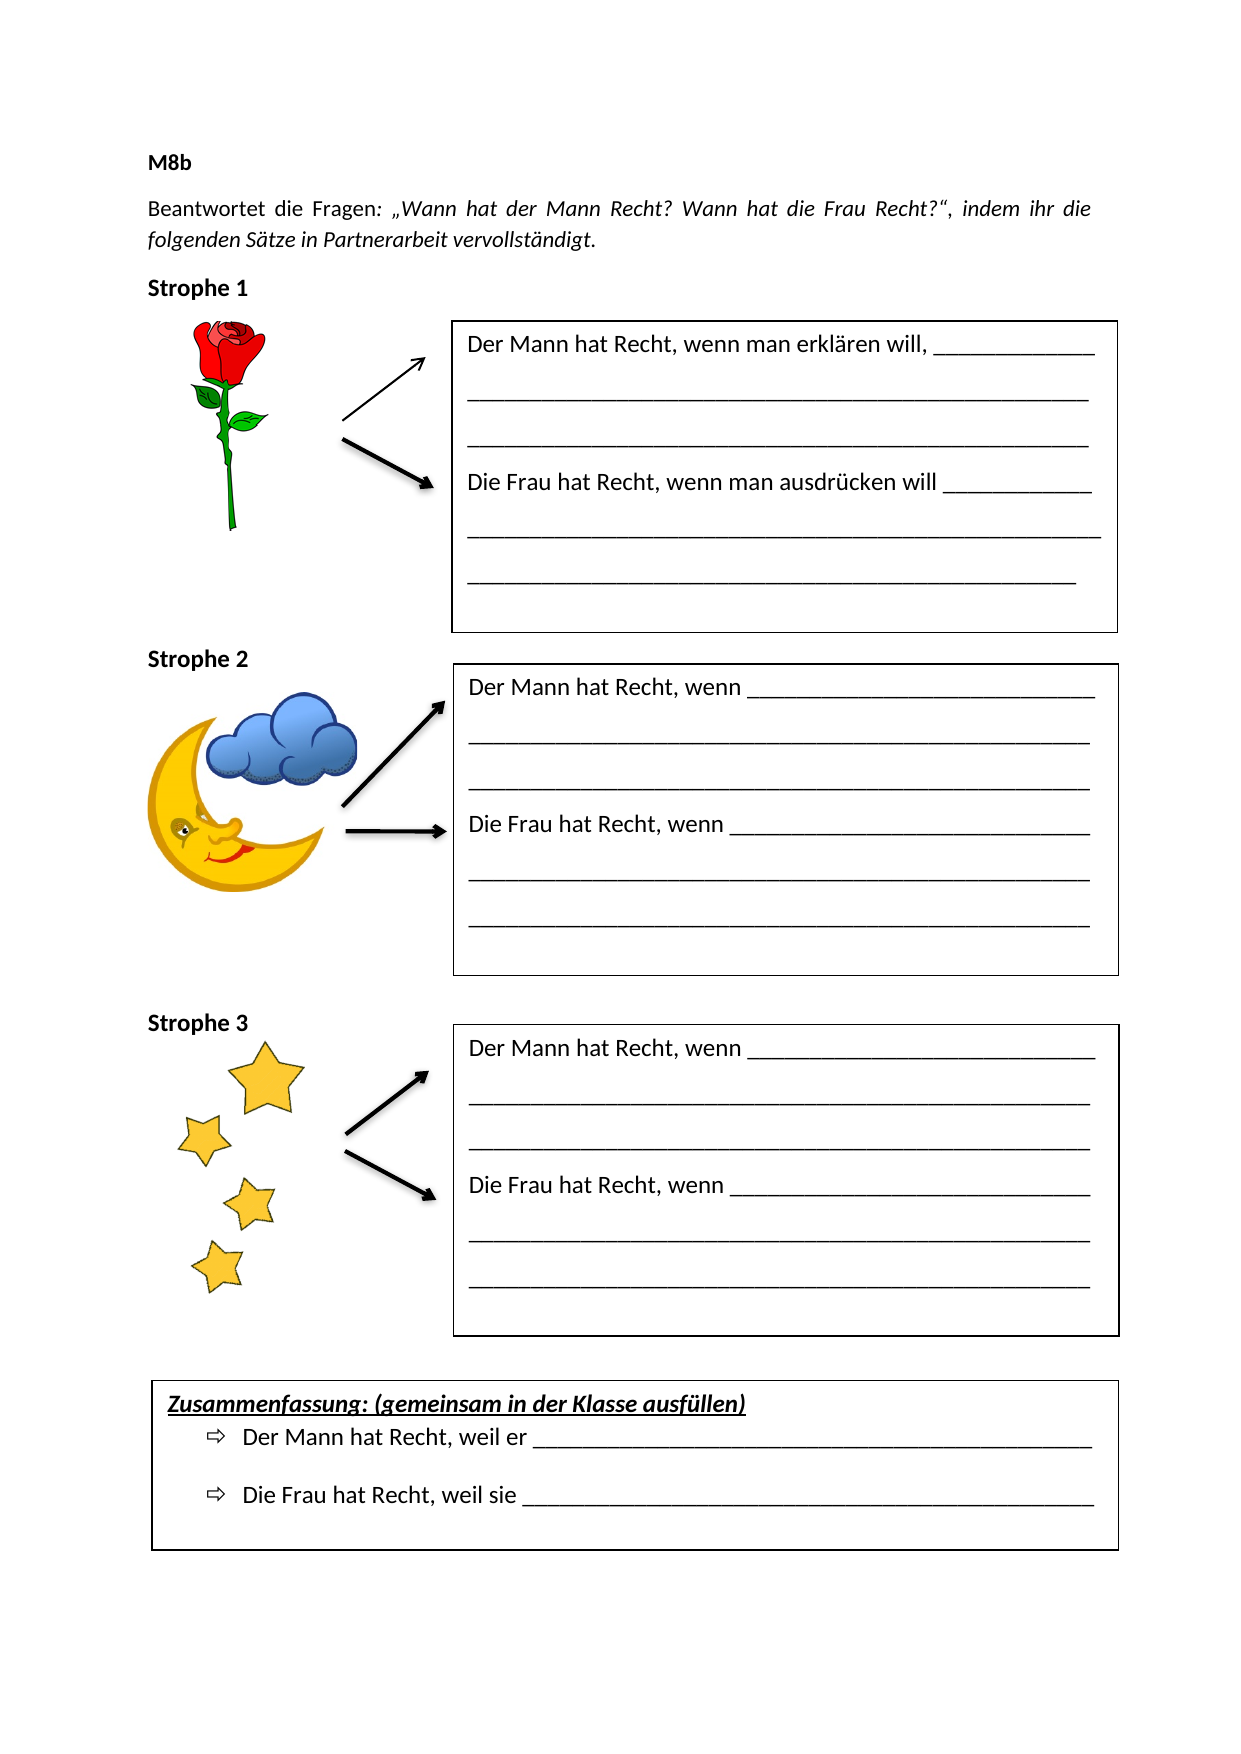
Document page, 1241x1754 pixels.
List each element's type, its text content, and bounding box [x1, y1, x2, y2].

text Strophe 1 [148, 272, 1092, 302]
picture [147, 692, 358, 892]
text Beantwortet die Fragen: „Wann hat der Mann Recht? Wann hat die Frau Recht?“, indem ihr die folgenden Sätze in Partnerarbeit vervollständigt. [148, 194, 1092, 253]
text Strophe 2 [148, 643, 1092, 674]
text M8b [148, 148, 1092, 176]
picture [178, 1041, 304, 1293]
text Strophe 3 [148, 1007, 1092, 1037]
picture [147, 321, 314, 531]
